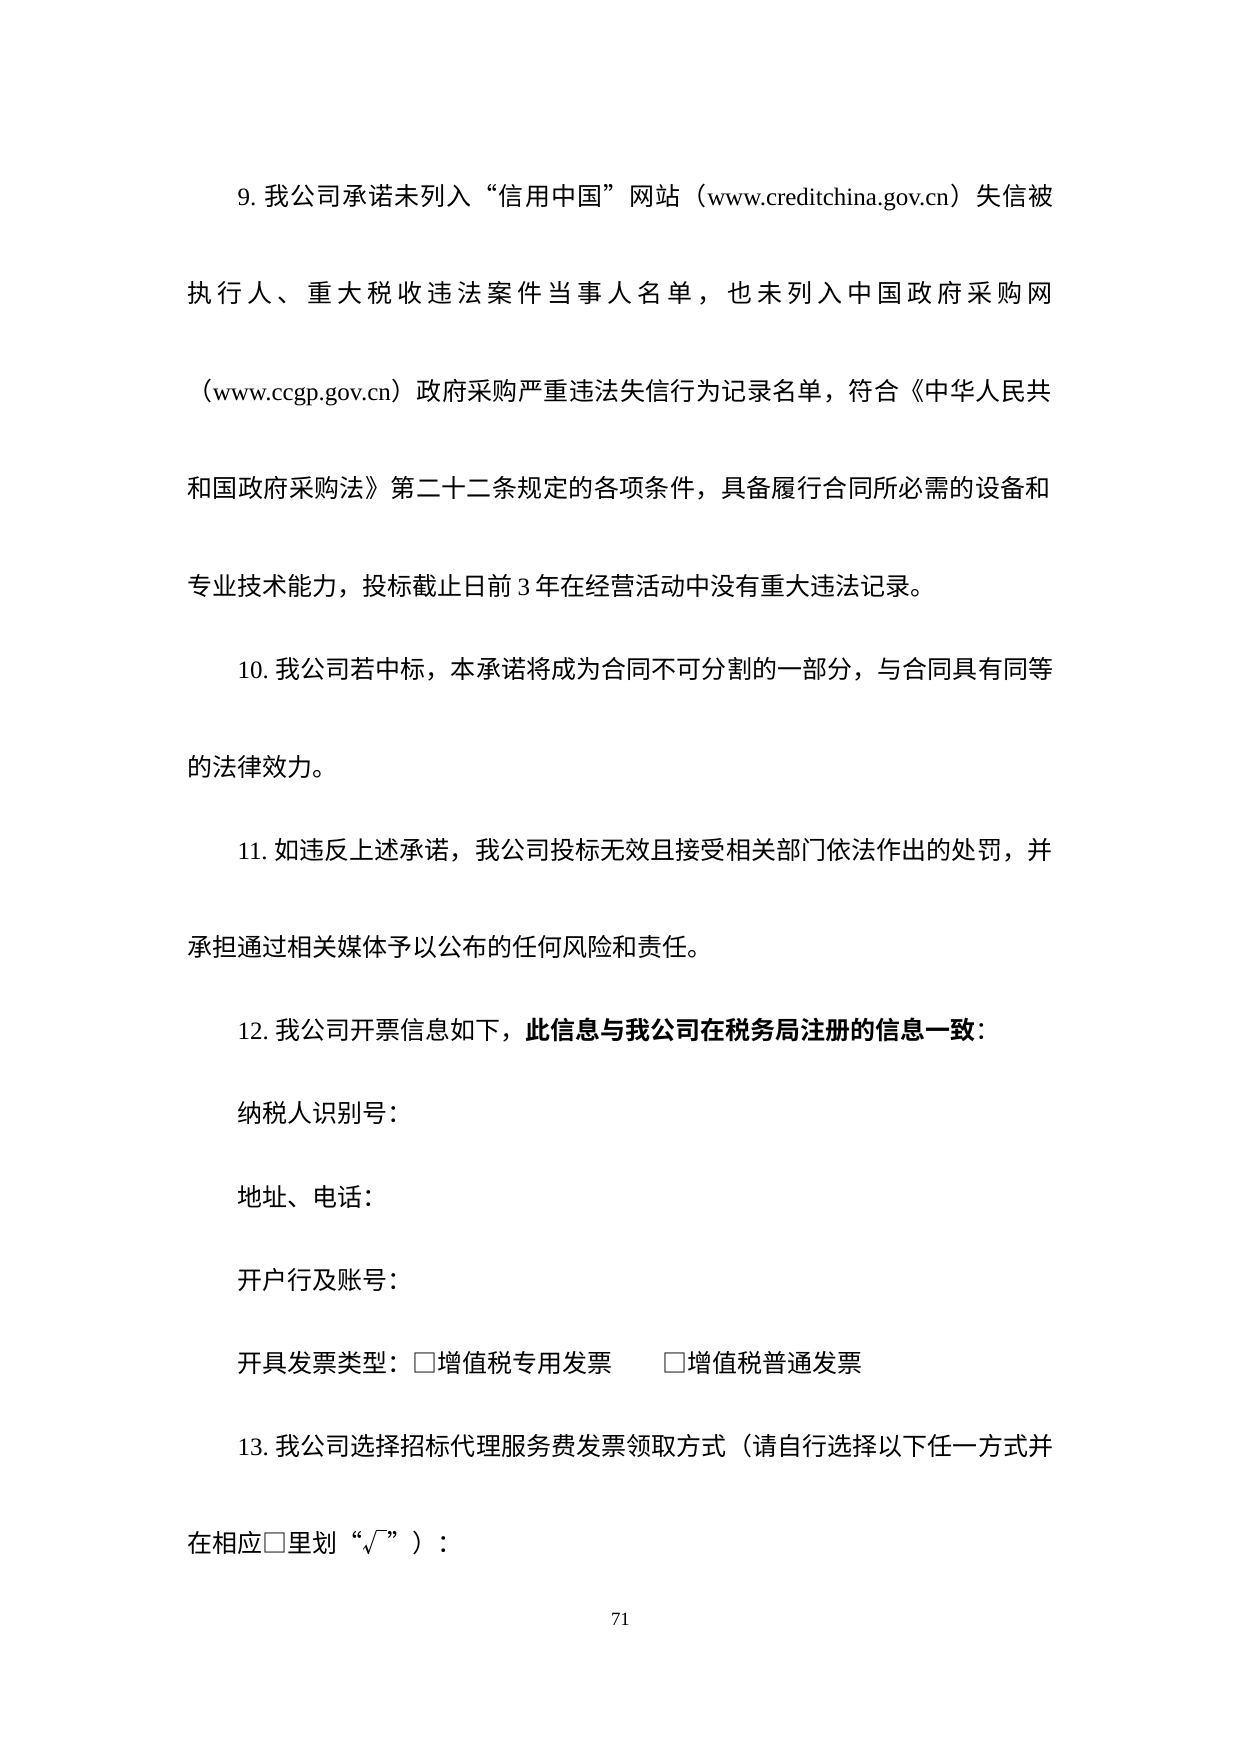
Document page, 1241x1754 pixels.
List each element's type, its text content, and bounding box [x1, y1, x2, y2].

text 开具发票类型：□增值税专用发票 □增值税普通发票 [187, 1329, 1053, 1394]
text 地址、电话： [187, 1163, 1053, 1228]
text 12. 我公司开票信息如下，此信息与我公司在税务局注册的信息一致： [187, 996, 1053, 1061]
text 11. 如违反上述承诺，我公司投标无效且接受相关部门依法作出的处罚，并承担通过相关媒体予以公布的任何风险和责任。 [187, 816, 1053, 978]
text 9. 我公司承诺未列入“信用中国”网站（www.creditchina.gov.cn）失信被执行人、重大税收违法案件当事人名单，也未列入中国政府采购网（www.ccgp.gov.cn）政府采购严重违法失信行为记录名单，符合《中华人民共和国政府采购法》第二十二条规定的各项条件，具备履行合同所必需的设备和专业技术能力，投标截止日前3年在经营活动中没有重大违法记录。 [187, 162, 1053, 617]
text 纳税人识别号： [187, 1079, 1053, 1144]
text 10. 我公司若中标，本承诺将成为合同不可分割的一部分，与合同具有同等的法律效力。 [187, 635, 1053, 798]
text 开户行及账号： [187, 1246, 1053, 1311]
text 13. 我公司选择招标代理服务费发票领取方式（请自行选择以下任一方式并在相应□里划“√”）： [187, 1412, 1053, 1574]
